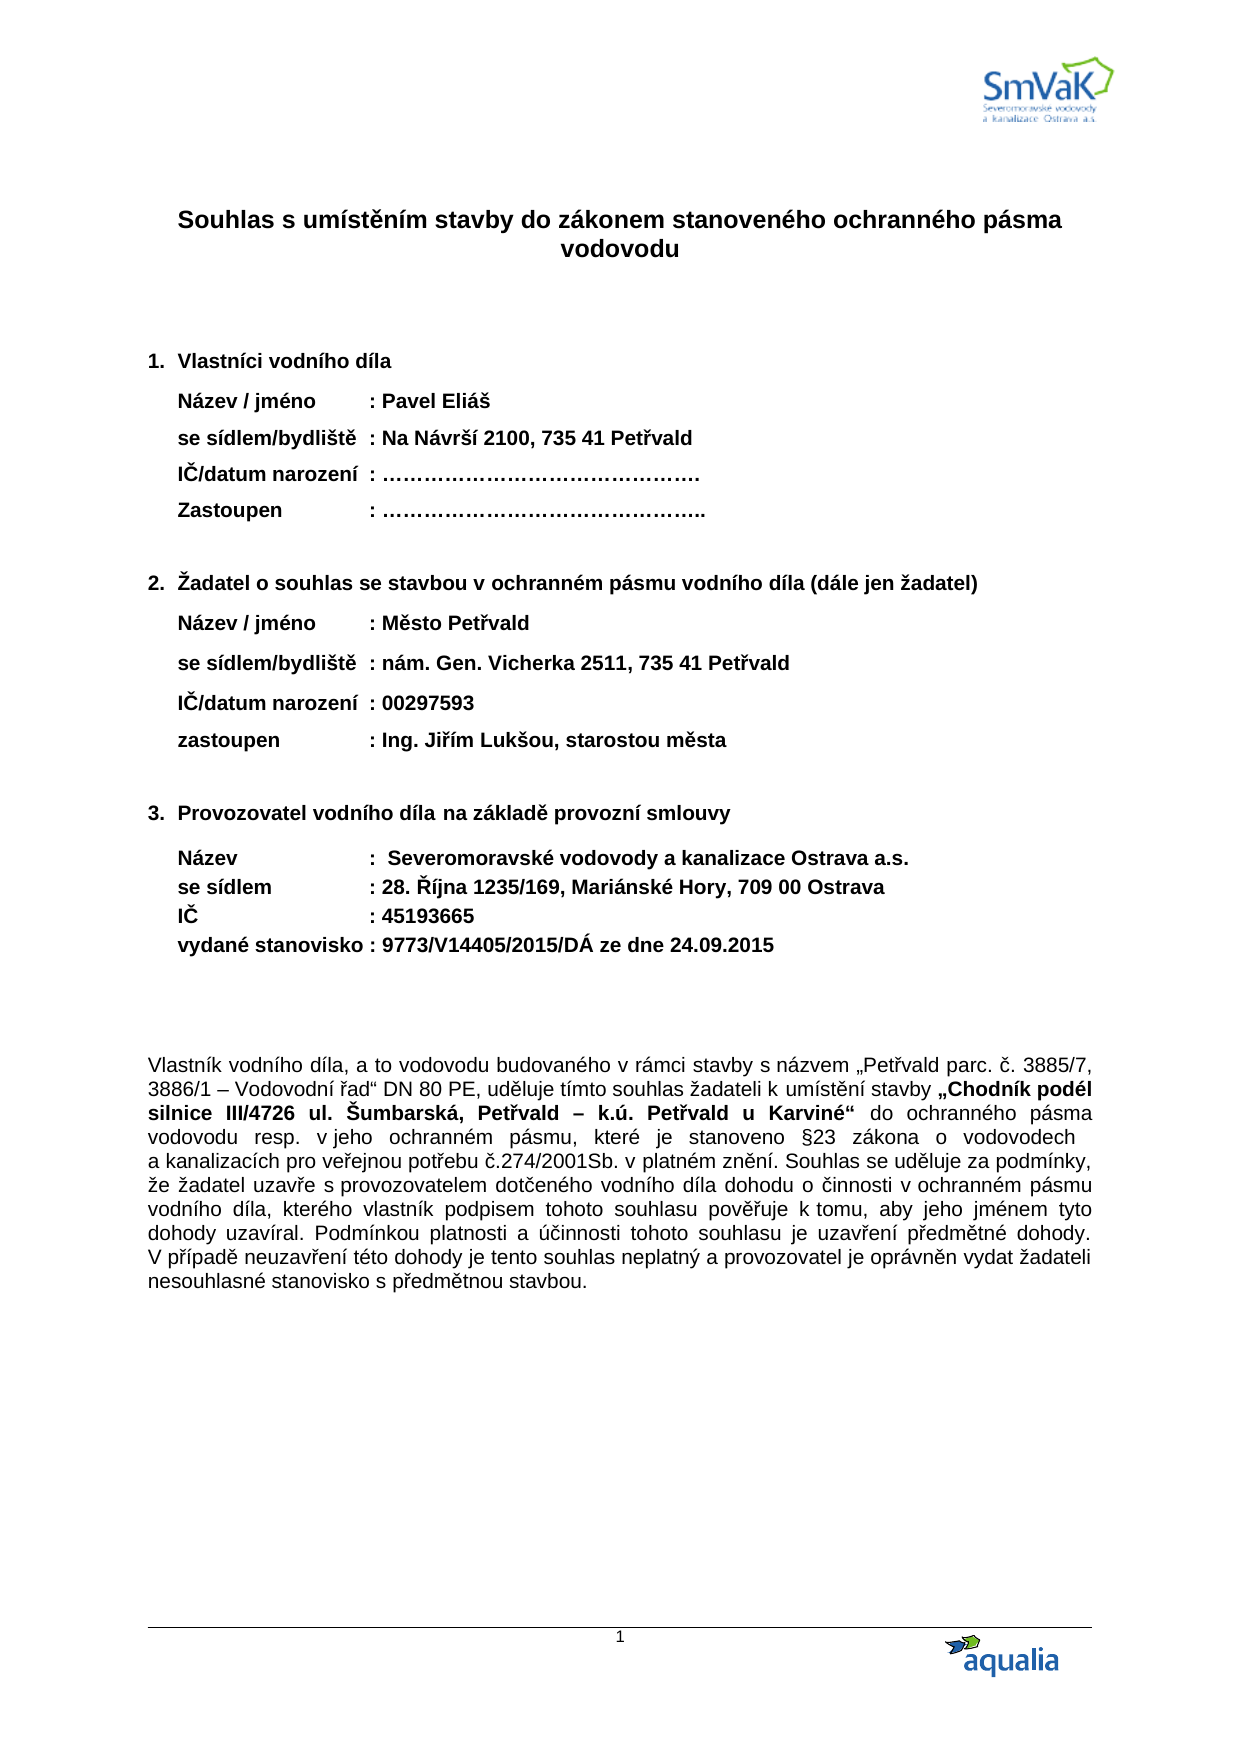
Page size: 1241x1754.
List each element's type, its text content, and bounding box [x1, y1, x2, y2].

text Zastoupen : ……………………………………….. [177, 498, 1092, 522]
text Souhlas s umístěním stavby do zákonem stanoveného ochranného pásma vodovodu [148, 205, 1092, 263]
text zastoupen : Ing. Jiřím Lukšou, starostou města [177, 728, 1092, 752]
text IČ/datum narození : 00297593 [177, 691, 1092, 715]
list se sídlem/bydliště : nám. Gen. Vicherka 2511, 735 41 Petřvald [177, 651, 1092, 675]
text Název / jméno : Pavel Eliáš [177, 389, 1092, 413]
list Vlastníci vodního díla [148, 349, 1092, 373]
text IČ : 45193665 [177, 899, 1092, 928]
text vydané stanovisko : 9773/V14405/2015/DÁ ze dne 24.09.2015 [148, 928, 1092, 957]
text se sídlem/bydliště : Na Návrší 2100, 735 41 Petřvald [177, 425, 1092, 449]
list Žadatel o souhlas se stavbou v ochranném pásmu vodního díla (dále jen žadatel) [148, 571, 1092, 595]
text IČ/datum narození : ………………………………………. [177, 462, 1092, 486]
text se sídlem : 28. Října 1235/169, Mariánské Hory, 709 00 Ostrava [177, 870, 1092, 899]
list Provozovatel vodního díla na základě provozní smlouvy [148, 801, 1092, 824]
list Název / jméno : Město Petřvald [177, 611, 1092, 635]
text Vlastník vodního díla, a to vodovodu budovaného v rámci stavby s názvem „Petřvald parc. č. 3885/7, 3886/1 – Vodovodní řad“ DN 80 PE, uděluje tímto souhlas žadateli k umístění stavby „Chodník podél silnice III/4726 ul. Šumbarská, Petřvald – k.ú. Petřvald u Karviné“ do ochranného pásma vodovodu resp. v jeho ochranném pásmu, které je stanoveno §23 zákona o vodovodech a kanalizacích pro veřejnou potřebu č.274/2001Sb. v platném znění. Souhlas se uděluje za podmínky, že žadatel uzavře s provozovatelem dotčeného vodního díla dohodu o činnosti v ochranném pásmu vodního díla, kterého vlastník podpisem tohoto souhlasu pověřuje k tomu, aby jeho jménem tyto dohody uzavíral. Podmínkou platnosti a účinnosti tohoto souhlasu je uzavření předmětné dohody. V případě neuzavření této dohody je tento souhlas neplatný a provozovatel je oprávněn vydat žadateli nesouhlasné stanovisko s předmětnou stavbou. [148, 1053, 1092, 1293]
text Název : Severomoravské vodovody a kanalizace Ostrava a.s. [177, 841, 1092, 870]
